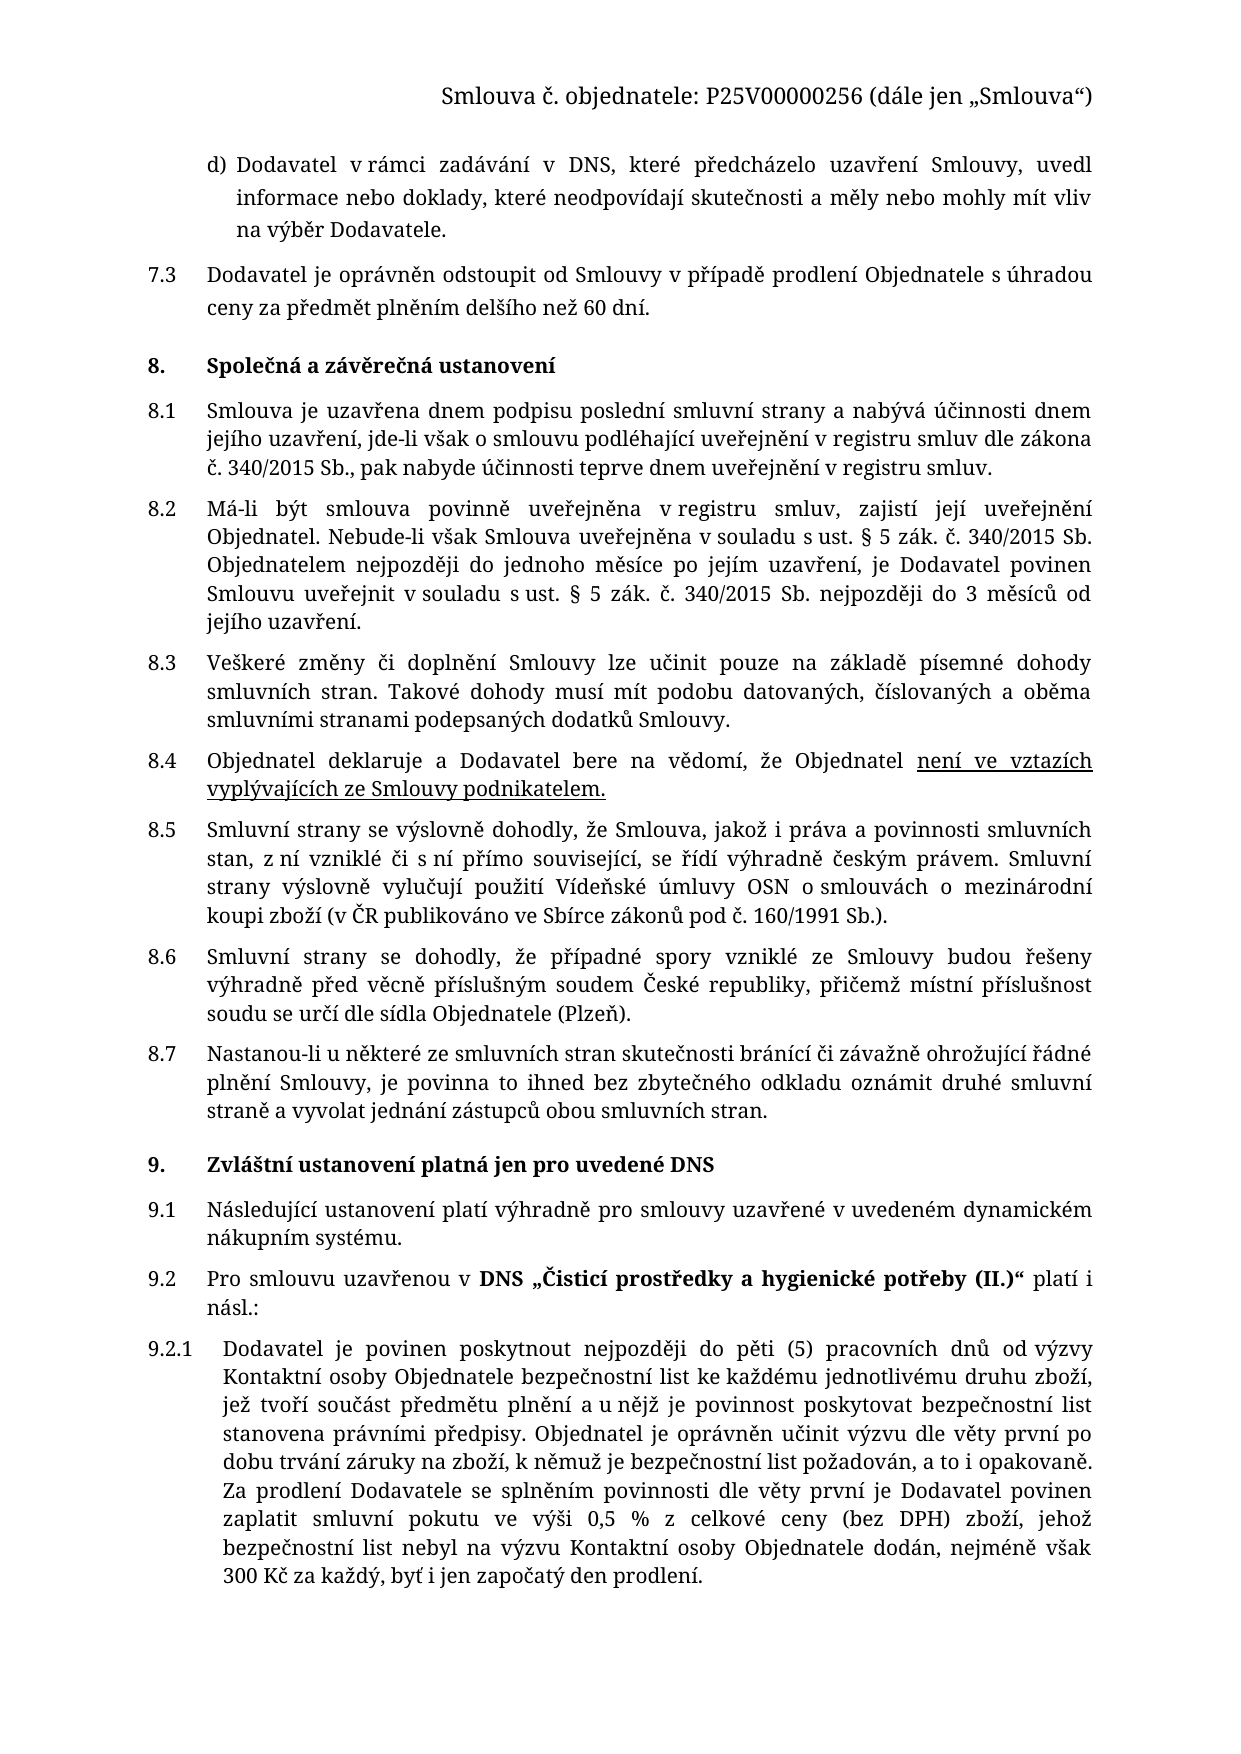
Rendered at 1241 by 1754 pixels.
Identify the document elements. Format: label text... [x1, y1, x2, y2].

list Smlouva je uzavřena dnem podpisu poslední smluvní strany a nabývá účinnosti dnem jejího uzavření, jde-li však o smlouvu podléhající uveřejnění v registru smluv dle zákona č. 340/2015 Sb., pak nabyde účinnosti teprve dnem uveřejnění v registru smluv. [148, 396, 1093, 481]
list Pro smlouvu uzavřenou v DNS „Čisticí prostředky a hygienické potřeby (II.)“ platí i násl.: [148, 1264, 1093, 1321]
list Společná a závěrečná ustanovení [148, 351, 1093, 379]
list Smluvní strany se dohodly, že případné spory vzniklé ze Smlouvy budou řešeny výhradně před věcně příslušným soudem České republiky, přičemž místní příslušnost soudu se určí dle sídla Objednatele (Plzeň). [148, 942, 1093, 1027]
list Zvláštní ustanovení platná jen pro uvedené DNS [148, 1150, 1093, 1178]
list Dodavatel v rámci zadávání v DNS, které předcházelo uzavření Smlouvy, uvedl informace nebo doklady, které neodpovídají skutečnosti a měly nebo mohly mít vliv na výběr Dodavatele. [207, 150, 1093, 244]
list Objednatel deklaruje a Dodavatel bere na vědomí, že Objednatel není ve vztazích vyplývajících ze Smlouvy podnikatelem. [148, 746, 1093, 803]
list Nastanou-li u některé ze smluvních stran skutečnosti bránící či závažně ohrožující řádné plnění Smlouvy, je povinna to ihned bez zbytečného odkladu oznámit druhé smluvní straně a vyvolat jednání zástupců obou smluvních stran. [148, 1039, 1093, 1125]
list Má-li být smlouva povinně uveřejněna v registru smluv, zajistí její uveřejnění Objednatel. Nebude-li však Smlouva uveřejněna v souladu s ust. § 5 zák. č. 340/2015 Sb. Objednatelem nejpozději do jednoho měsíce po jejím uzavření, je Dodavatel povinen Smlouvu uveřejnit v souladu s ust. § 5 zák. č. 340/2015 Sb. nejpozději do 3 měsíců od jejího uzavření. [148, 494, 1093, 636]
list Následující ustanovení platí výhradně pro smlouvy uzavřené v uvedeném dynamickém nákupním systému. [148, 1195, 1093, 1252]
list Dodavatel je povinen poskytnout nejpozději do pěti (5) pracovních dnů od výzvy Kontaktní osoby Objednatele bezpečnostní list ke každému jednotlivému druhu zboží, jež tvoří součást předmětu plnění a u nějž je povinnost poskytovat bezpečnostní list stanovena právními předpisy. Objednatel je oprávněn učinit výzvu dle věty první po dobu trvání záruky na zboží, k němuž je bezpečnostní list požadován, a to i opakovaně. Za prodlení Dodavatele se splněním povinnosti dle věty první je Dodavatel povinen zaplatit smluvní pokutu ve výši 0,5 % z celkové ceny (bez DPH) zboží, jehož bezpečnostní list nebyl na výzvu Kontaktní osoby Objednatele dodán, nejméně však 300 Kč za každý, byť i jen započatý den prodlení. [148, 1334, 1093, 1590]
list Veškeré změny či doplnění Smlouvy lze učinit pouze na základě písemné dohody smluvních stran. Takové dohody musí mít podobu datovaných, číslovaných a oběma smluvními stranami podepsaných dodatků Smlouvy. [148, 648, 1093, 734]
list Smluvní strany se výslovně dohodly, že Smlouva, jakož i práva a povinnosti smluvních stan, z ní vzniklé či s ní přímo související, se řídí výhradně českým právem. Smluvní strany výslovně vylučují použití Vídeňské úmluvy OSN o smlouvách o mezinárodní koupi zboží (v ČR publikováno ve Sbírce zákonů pod č. 160/1991 Sb.). [148, 816, 1093, 929]
list Dodavatel je oprávněn odstoupit od Smlouvy v případě prodlení Objednatele s úhradou ceny za předmět plněním delšího než 60 dní. [148, 261, 1093, 322]
